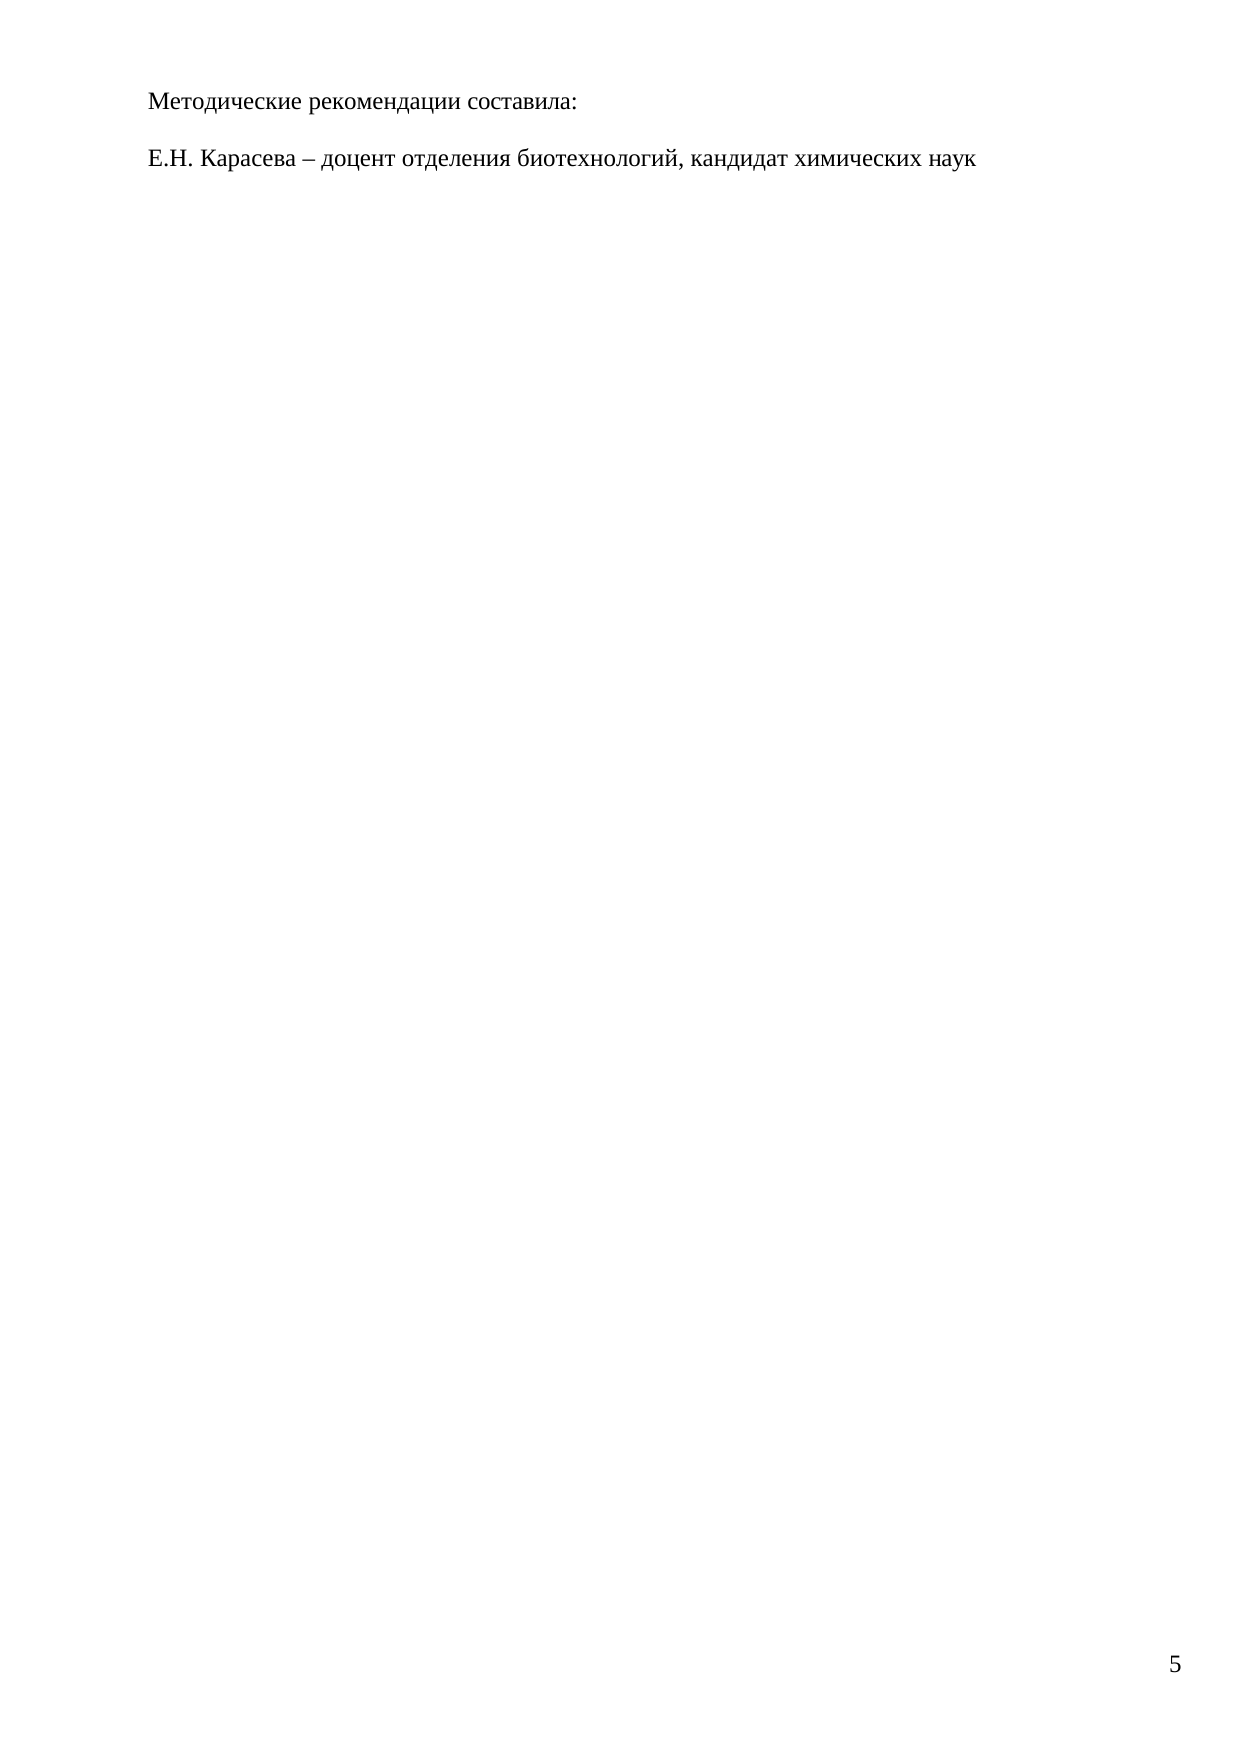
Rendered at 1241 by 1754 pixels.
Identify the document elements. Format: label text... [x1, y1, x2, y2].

text Методические рекомендации составила: [148, 86, 1205, 115]
text Е.Н. Карасева – доцент отделения биотехнологий, кандидат химических наук [148, 143, 1205, 172]
